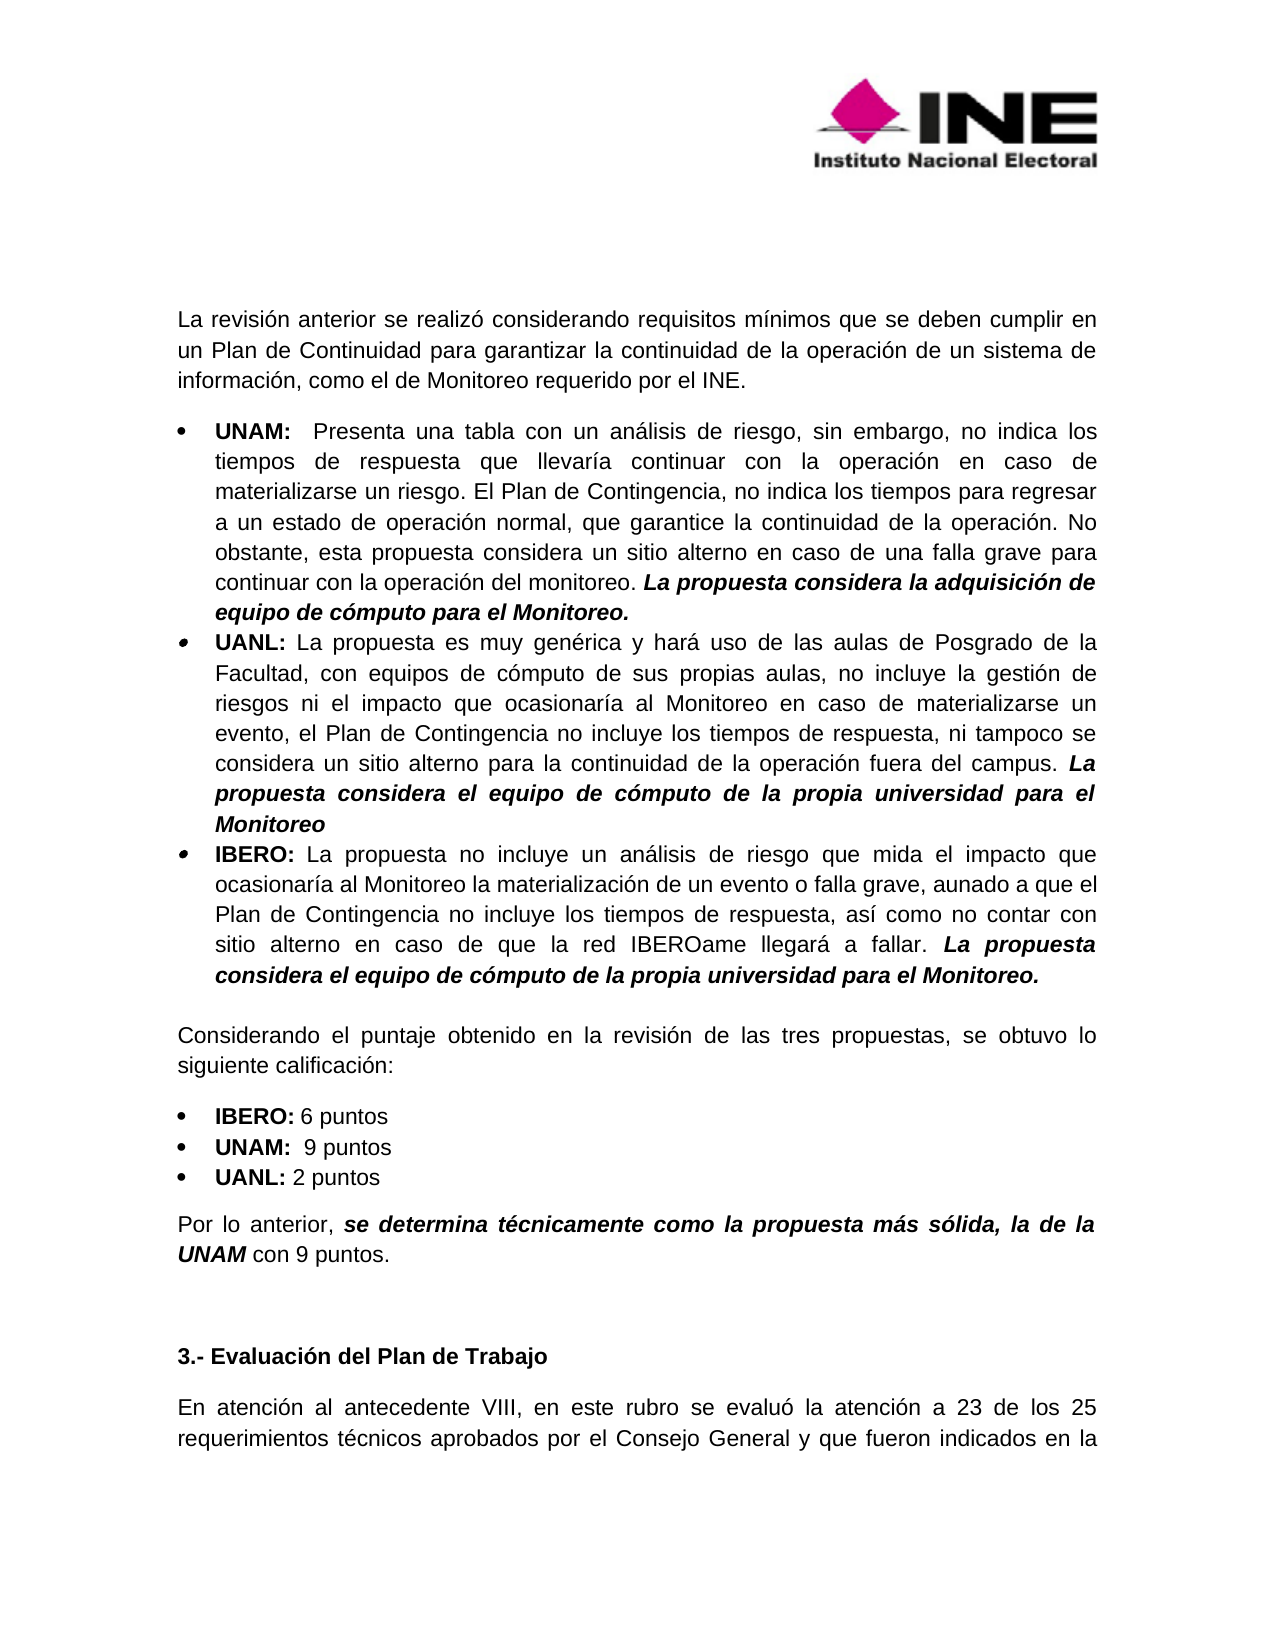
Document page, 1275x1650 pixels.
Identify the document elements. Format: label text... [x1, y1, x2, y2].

list UANL: La propuesta es muy genérica y hará uso de las aulas de Posgrado de la Facultad, con equipos de cómputo de sus propias aulas, no incluye la gestión de riesgos ni el impacto que ocasionaría al Monitoreo en caso de materializarse un evento, el Plan de Contingencia no incluye los tiempos de respuesta, ni tampoco se considera un sitio alterno para la continuidad de la operación fuera del campus. La propuesta considera el equipo de cómputo de la propia universidad para el Monitoreo [177, 629, 1098, 837]
text La revisión anterior se realizó considerando requisitos mínimos que se deben cumplir en un Plan de Continuidad para garantizar la continuidad de la operación de un sistema de información, como el de Monitoreo requerido por el INE. [177, 306, 1098, 393]
list UNAM: Presenta una tabla con un análisis de riesgo, sin embargo, no indica los tiempos de respuesta que llevaría continuar con la operación en caso de materializarse un riesgo. El Plan de Contingencia, no indica los tiempos para regresar a un estado de operación normal, que garantice la continuidad de la operación. No obstante, esta propuesta considera un sitio alterno en caso de una falla grave para continuar con la operación del monitoreo. La propuesta considera la adquisición de equipo de cómputo para el Monitoreo. [177, 418, 1098, 626]
text Por lo anterior, se determina técnicamente como la propuesta más sólida, la de la UNAM con 9 puntos. [177, 1211, 1098, 1267]
list IBERO: 6 puntos [177, 1103, 1098, 1130]
text 3.- Evaluación del Plan de Trabajo [177, 1343, 1098, 1369]
text Considerando el puntaje obtenido en la revisión de las tres propuestas, se obtuvo lo siguiente calificación: [177, 1022, 1098, 1079]
list UNAM: 9 puntos [177, 1134, 1098, 1160]
list UANL: 2 puntos [177, 1164, 1098, 1190]
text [177, 1394, 1098, 1451]
list IBERO: La propuesta no incluye un análisis de riesgo que mida el impacto que ocasionaría al Monitoreo la materialización de un evento o falla grave, aunado a que el Plan de Contingencia no incluye los tiempos de respuesta, así como no contar con sitio alterno en caso de que la red IBEROame llegará a fallar. La propuesta considera el equipo de cómputo de la propia universidad para el Monitoreo. [177, 841, 1098, 988]
